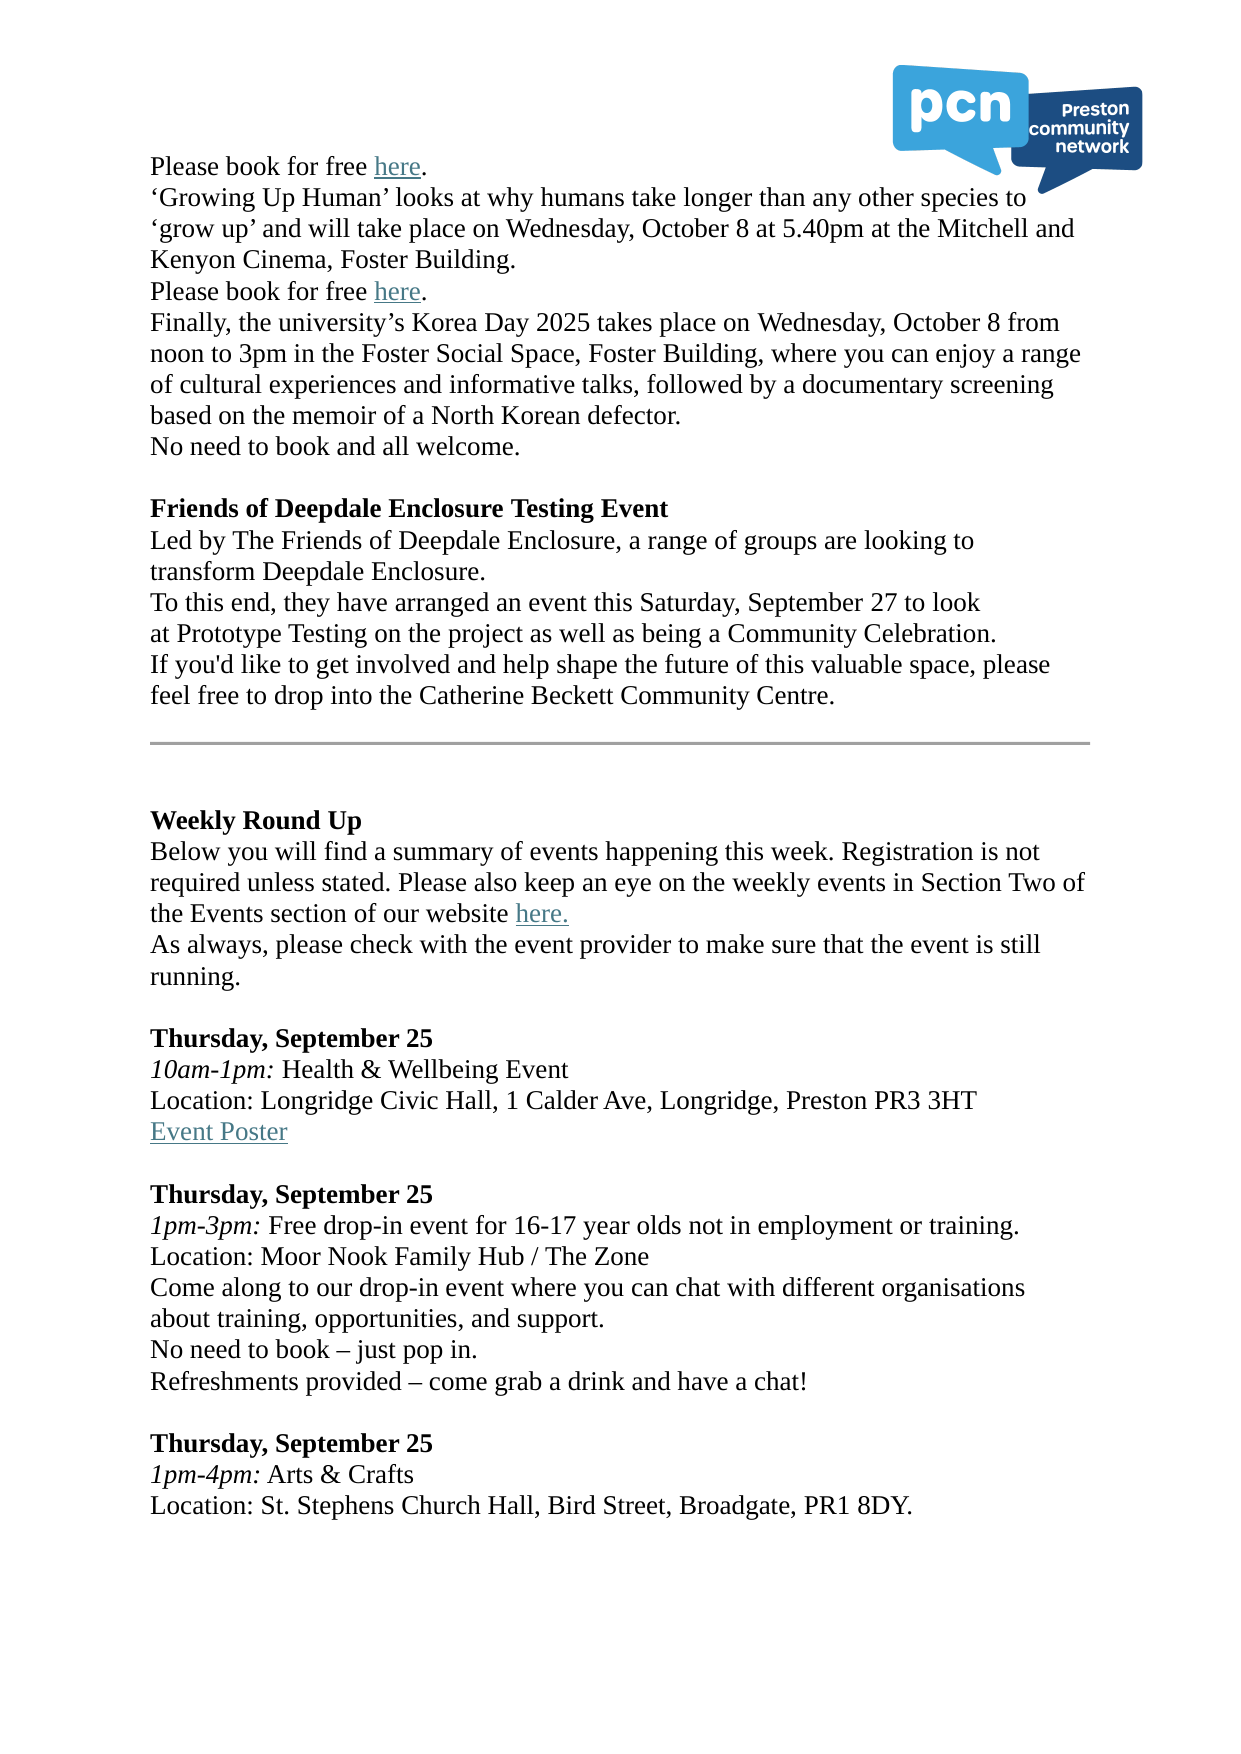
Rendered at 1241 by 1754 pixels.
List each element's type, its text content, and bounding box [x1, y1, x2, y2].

text ‘Growing Up Human’ looks at why humans take longer than any other species to ‘grow up’ and will take place on Wednesday, October 8 at 5.40pm at the Mitchell and Kenyon Cinema, Foster Building. [150, 181, 1090, 274]
text Weekly Round Up Below you will find a summary of events happening this week. Registration is not required unless stated. Please also keep an eye on the weekly events in Section Two of the Events section of our website here. As always, please check with the event provider to make sure that the event is still running. [150, 804, 1090, 991]
text Finally, the university’s Korea Day 2025 takes place on Wednesday, October 8 from noon to 3pm in the Foster Social Space, Foster Building, where you can enjoy a range of cultural experiences and informative talks, followed by a documentary screening based on the memoir of a North Korean defector. [150, 306, 1090, 430]
text No need to book and all welcome. [150, 430, 1090, 461]
text No need to book – just pop in. [150, 1333, 1090, 1365]
text Location: Moor Nook Family Hub / The Zone [150, 1240, 1090, 1271]
text Refreshments provided – come grab a drink and have a chat! [150, 1365, 1090, 1396]
text 1pm-4pm: Arts & Crafts [150, 1458, 1090, 1489]
text 10am-1pm: Health & Wellbeing Event [150, 1053, 1090, 1084]
text Thursday, September 25 [150, 1178, 1090, 1209]
text Event Poster [150, 1116, 1090, 1147]
text Led by The Friends of Deepdale Enclosure, a range of groups are looking to transform Deepdale Enclosure. [150, 524, 1090, 586]
text Come along to our drop-in event where you can chat with different organisations about training, opportunities, and support. [150, 1271, 1090, 1333]
text To this end, they have arranged an event this Saturday, September 27 to look at Prototype Testing on the project as well as being a Community Celebration. [150, 586, 1090, 648]
text Please book for free here. [150, 150, 1090, 181]
text Location: St. Stephens Church Hall, Bird Street, Broadgate, PR1 8DY. [150, 1489, 1090, 1520]
text Thursday, September 25 [150, 1427, 1090, 1458]
text Thursday, September 25 [150, 1022, 1090, 1053]
text Friends of Deepdale Enclosure Testing Event [150, 493, 1090, 524]
text If you'd like to get involved and help shape the future of this valuable space, please feel free to drop into the Catherine Beckett Community Centre. [150, 648, 1090, 711]
text Please book for free here. [150, 274, 1090, 306]
text Location: Longridge Civic Hall, 1 Calder Ave, Longridge, Preston PR3 3HT [150, 1084, 1090, 1116]
picture [892, 65, 1143, 194]
text 1pm-3pm: Free drop-in event for 16-17 year olds not in employment or training. [150, 1209, 1090, 1240]
